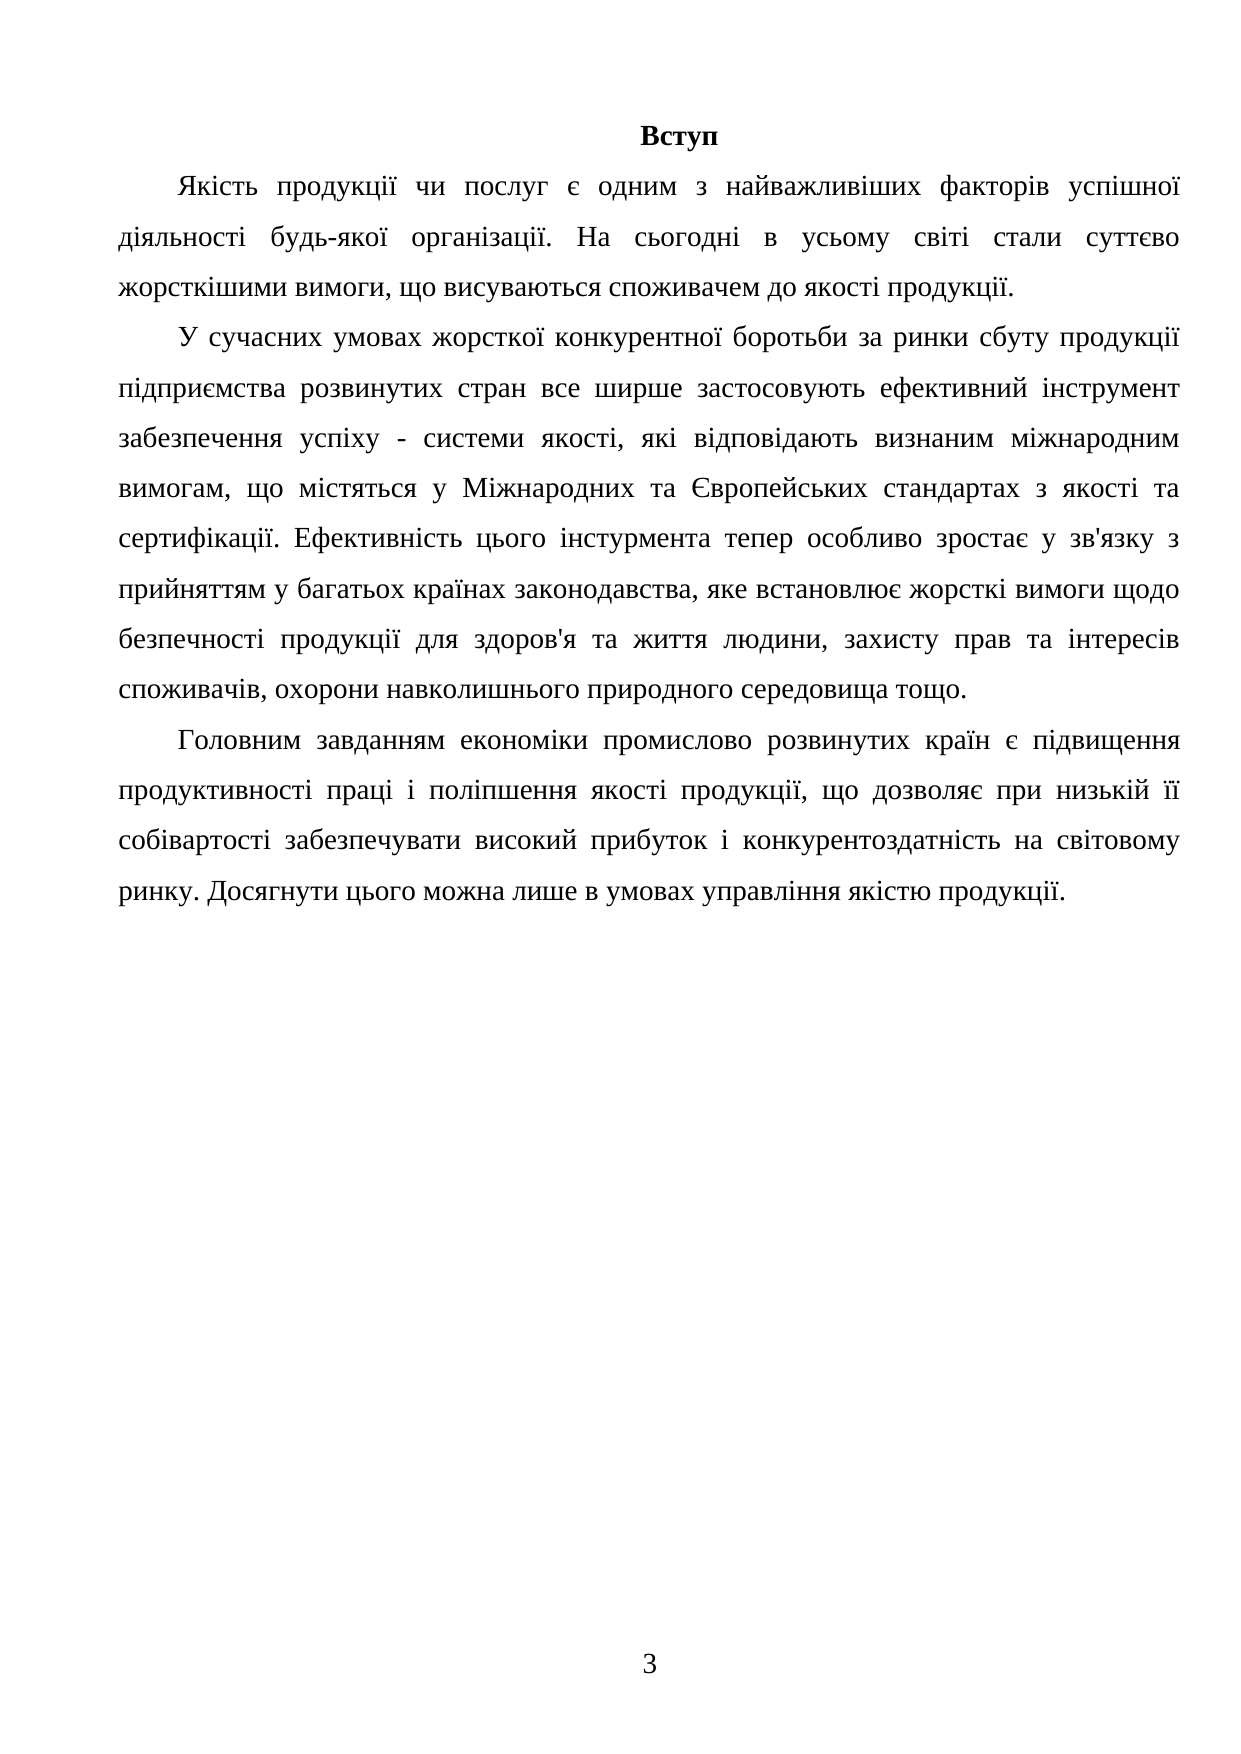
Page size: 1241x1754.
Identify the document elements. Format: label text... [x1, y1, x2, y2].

text Головним завданням економіки промислово розвинутих країн є підвищення продуктивності праці і поліпшення якості продукції, що дозволяє при низькій її собівартості забезпечувати високий прибуток і конкурентоздатність на світовому ринку. Досягнути цього можна лише в умовах управління якістю продукції. [118, 722, 1181, 906]
text Якість продукції чи послуг є одним з найважливіших факторів успішної діяльності будь-якої організації. На сьогодні в усьому світі стали суттєво жорсткішими вимоги, що висуваються споживачем до якості продукції. [118, 168, 1181, 303]
text У сучасних умовах жорсткої конкурентної боротьби за ринки сбуту продукції підприємства розвинутих стран все ширше застосовують ефективний інструмент забезпечення успіху - системи якості, які відповідають визнаним міжнародним вимогам, що містяться у Міжнародних та Європейських стандартах з якості та сертифікації. Ефективність цього інстурмента тепер особливо зростає у зв'язку з прийняттям у багатьох країнах законодавства, яке встановлює жорсткі вимоги щодо безпечності продукції для здоров'я та життя людини, захисту прав та інтересів споживачів, охорони навколишнього природного середовища тощо. [118, 319, 1181, 705]
text Вступ [118, 118, 1181, 152]
